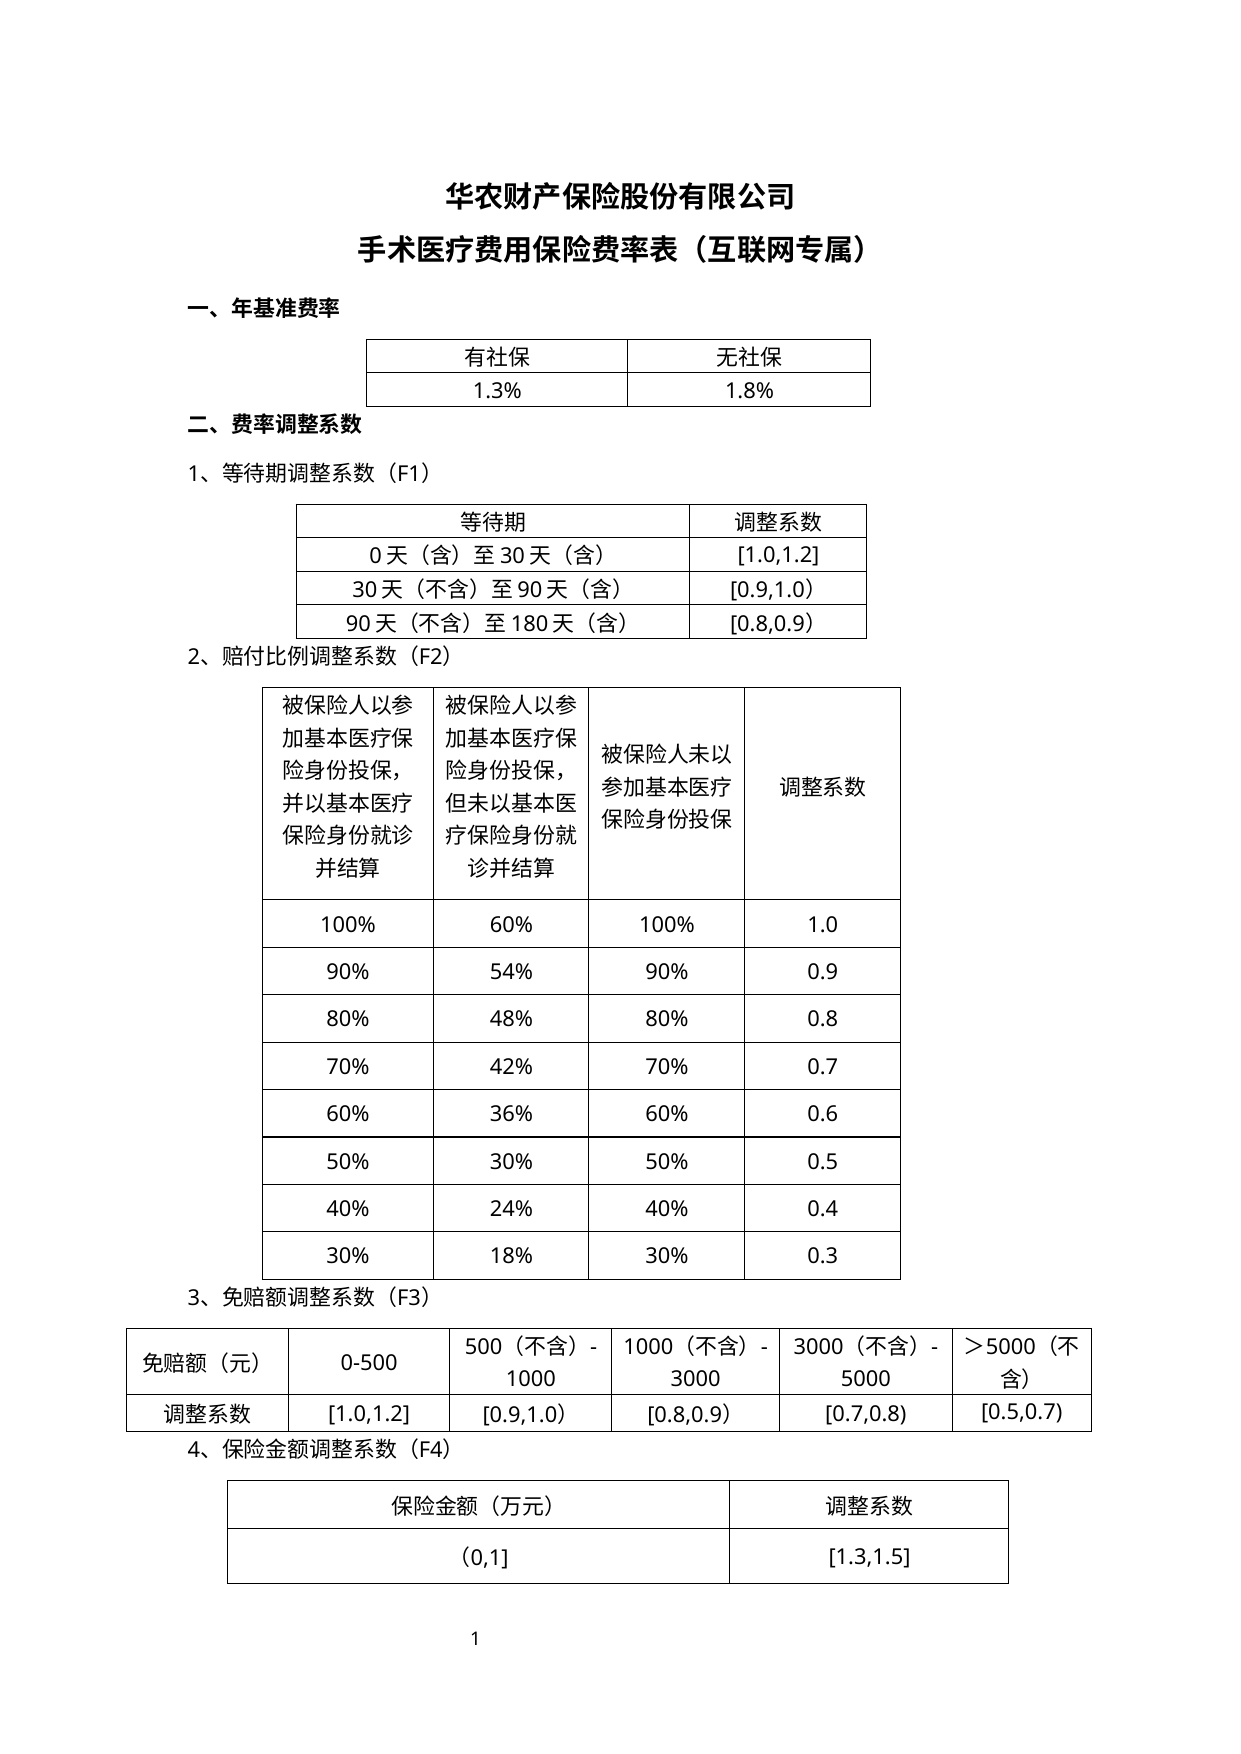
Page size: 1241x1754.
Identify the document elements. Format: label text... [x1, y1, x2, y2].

table_cell 30% [434, 1138, 588, 1184]
table_cell [0.7,0.8) [780, 1395, 952, 1431]
table_cell 100% [589, 900, 744, 947]
table_cell [1.0,1.2] [289, 1395, 449, 1431]
table_header 等待期 [297, 505, 689, 537]
table_cell [0.9,1.0） [450, 1395, 611, 1431]
table_header 被保险人以参加基本医疗保险身份投保，但未以基本医疗保险身份就诊并结算 [434, 688, 588, 899]
table_cell 48% [434, 995, 588, 1042]
table_cell 0.3 [745, 1232, 900, 1278]
table_cell 90% [263, 948, 433, 994]
table_cell 90天（不含）至180天（含） [297, 605, 689, 638]
table_header ＞5000（不含） [953, 1329, 1091, 1394]
table_cell 50% [263, 1138, 433, 1184]
table_cell 18% [434, 1232, 588, 1278]
table_header 保险金额（万元） [228, 1481, 729, 1528]
table_cell 1.0 [745, 900, 900, 947]
table_cell 100% [263, 900, 433, 947]
text 华农财产保险股份有限公司 [187, 162, 1053, 227]
table_cell 30天（不含）至90天（含） [297, 572, 689, 604]
table_cell 0.4 [745, 1185, 900, 1231]
table_header 500（不含）-1000 [450, 1329, 611, 1394]
text 手术医疗费用保险费率表（互联网专属） [187, 227, 1053, 269]
table_cell [1.3,1.5] [730, 1529, 1008, 1582]
table_header 1000（不含）-3000 [612, 1329, 779, 1394]
table_cell 1.8% [628, 373, 870, 406]
table_cell [0.8,0.9） [612, 1395, 779, 1431]
table_cell [0.9,1.0） [690, 572, 866, 604]
table_cell 54% [434, 948, 588, 994]
table_cell 60% [263, 1090, 433, 1136]
table_cell 0.6 [745, 1090, 900, 1136]
table_header 被保险人以参加基本医疗保险身份投保，并以基本医疗保险身份就诊并结算 [263, 688, 433, 899]
table_cell 0.8 [745, 995, 900, 1042]
table_header 无社保 [628, 340, 870, 372]
table_cell 60% [589, 1090, 744, 1136]
table_header 被保险人未以参加基本医疗保险身份投保 [589, 688, 744, 899]
list 二、费率调整系数 [187, 407, 1053, 439]
list 3、免赔额调整系数（F3） [187, 1279, 1053, 1312]
list 一、年基准费率 [187, 290, 1053, 323]
table_cell 24% [434, 1185, 588, 1231]
table_header 调整系数 [690, 505, 866, 537]
table_cell 1.3% [367, 373, 627, 406]
table_cell （0,1] [228, 1529, 729, 1582]
table_cell 50% [589, 1138, 744, 1184]
table_cell 70% [589, 1043, 744, 1089]
table_cell [0.5,0.7) [953, 1395, 1091, 1431]
list 2、赔付比例调整系数（F2） [187, 639, 1053, 671]
table_cell [0.8,0.9） [690, 605, 866, 638]
table_cell 30% [263, 1232, 433, 1278]
table_cell 40% [589, 1185, 744, 1231]
table_cell 36% [434, 1090, 588, 1136]
table_cell 40% [263, 1185, 433, 1231]
table_cell 调整系数 [127, 1395, 288, 1431]
table_header 3000（不含）-5000 [780, 1329, 952, 1394]
table_cell 80% [263, 995, 433, 1042]
list 4、保险金额调整系数（F4） [187, 1432, 1053, 1464]
table_cell 0.9 [745, 948, 900, 994]
table_cell 90% [589, 948, 744, 994]
list 1、等待期调整系数（F1） [187, 455, 1053, 488]
table_cell 30% [589, 1232, 744, 1278]
table_cell 70% [263, 1043, 433, 1089]
table_cell 0天（含）至30天（含） [297, 538, 689, 571]
table_header 0-500 [289, 1329, 449, 1394]
table_header 调整系数 [730, 1481, 1008, 1528]
table_header 免赔额（元） [127, 1329, 288, 1394]
table_cell [1.0,1.2] [690, 538, 866, 571]
table_cell 60% [434, 900, 588, 947]
table_cell 80% [589, 995, 744, 1042]
table_header 调整系数 [745, 688, 900, 899]
table_cell 0.7 [745, 1043, 900, 1089]
table_cell 0.5 [745, 1138, 900, 1184]
table_cell 42% [434, 1043, 588, 1089]
table_header 有社保 [367, 340, 627, 372]
